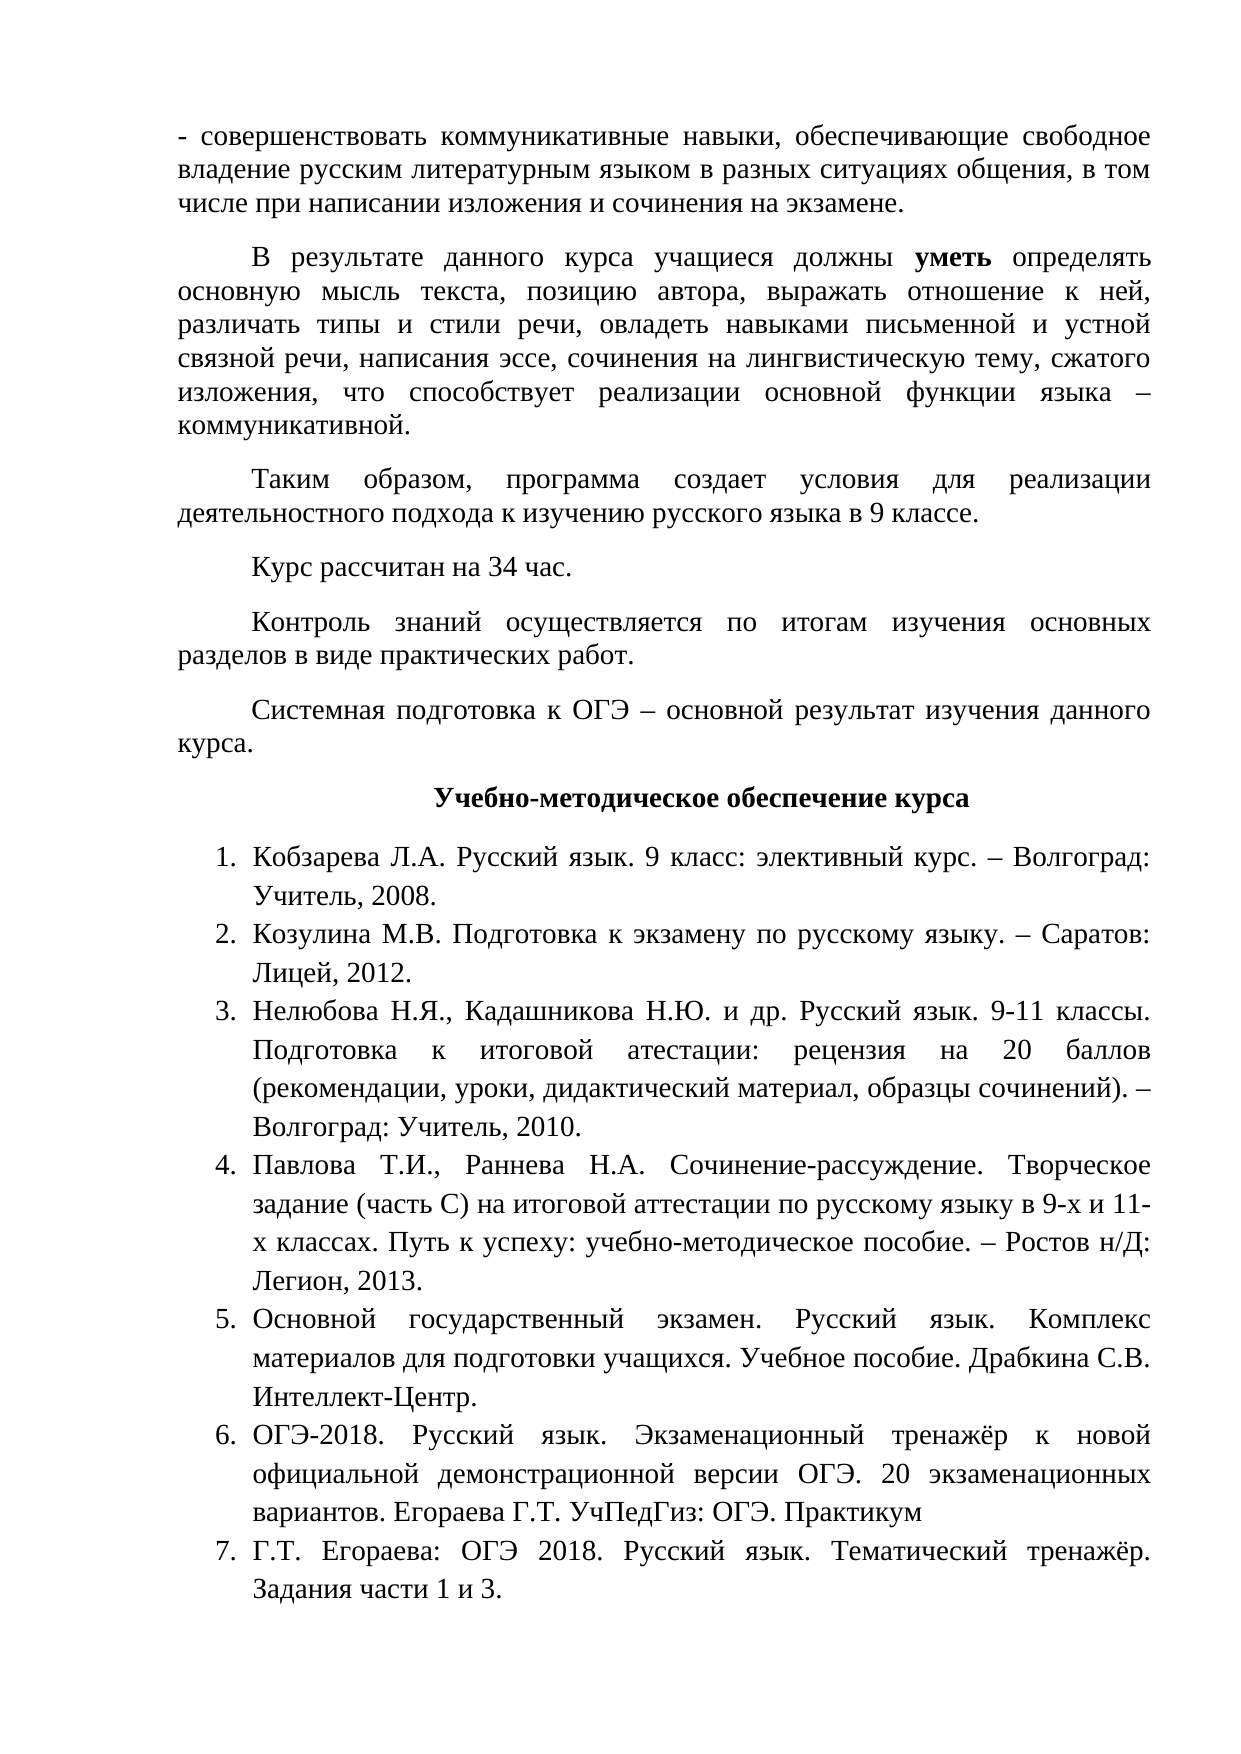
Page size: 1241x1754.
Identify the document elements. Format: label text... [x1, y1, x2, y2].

list Г.Т. Егораева: ОГЭ 2018. Русский язык. Тематический тренажёр. Задания части 1 и 3. [215, 1533, 1152, 1605]
text Учебно-методическое обеспечение курса [177, 780, 1152, 813]
text Таким образом, программа создает условия для реализации деятельностного подхода к изучению русского языка в 9 классе. [177, 462, 1152, 529]
text Курс рассчитан на 34 час. [177, 549, 1152, 583]
list Нелюбова Н.Я., Кадашникова Н.Ю. и др. Русский язык. 9-11 классы. Подготовка к итоговой атестации: рецензия на 20 баллов (рекомендации, уроки, дидактический материал, образцы сочинений). – Волгоград: Учитель, 2010. [215, 993, 1152, 1142]
list Козулина М.В. Подготовка к экзамену по русскому языку. – Саратов: Лицей, 2012. [215, 916, 1152, 988]
list ОГЭ-2018. Русский язык. Экзаменационный тренажёр к новой официальной демонстрационной версии ОГЭ. 20 экзаменационных вариантов. Егораева Г.Т. УчПедГиз: ОГЭ. Практикум [215, 1417, 1152, 1528]
text Системная подготовка к ОГЭ – основной результат изучения данного курса. [177, 692, 1152, 759]
text В результате данного курса учащиеся должны уметь определять основную мысль текста, позицию автора, выражать отношение к ней, различать типы и стили речи, овладеть навыками письменной и устной связной речи, написания эссе, сочинения на лингвистическую тему, сжатого изложения, что способствует реализации основной функции языка – коммуникативной. [177, 239, 1152, 441]
list Павлова Т.И., Раннева Н.А. Сочинение-рассуждение. Творческое задание (часть С) на итоговой аттестации по русскому языку в 9-х и 11-х классах. Путь к успеху: учебно-методическое пособие. – Ростов н/Д: Легион, 2013. [215, 1147, 1152, 1297]
list Кобзарева Л.А. Русский язык. 9 класс: элективный курс. – Волгоград: Учитель, 2008. [215, 839, 1152, 911]
list Основной государственный экзамен. Русский язык. Комплекс материалов для подготовки учащихся. Учебное пособие. Драбкина С.В. Интеллект-Центр. [215, 1302, 1152, 1412]
text - совершенствовать коммуникативные навыки, обеспечивающие свободное владение русским литературным языком в разных ситуациях общения, в том числе при написании изложения и сочинения на экзамене. [177, 118, 1152, 219]
text Контроль знаний осуществляется по итогам изучения основных разделов в виде практических работ. [177, 604, 1152, 671]
